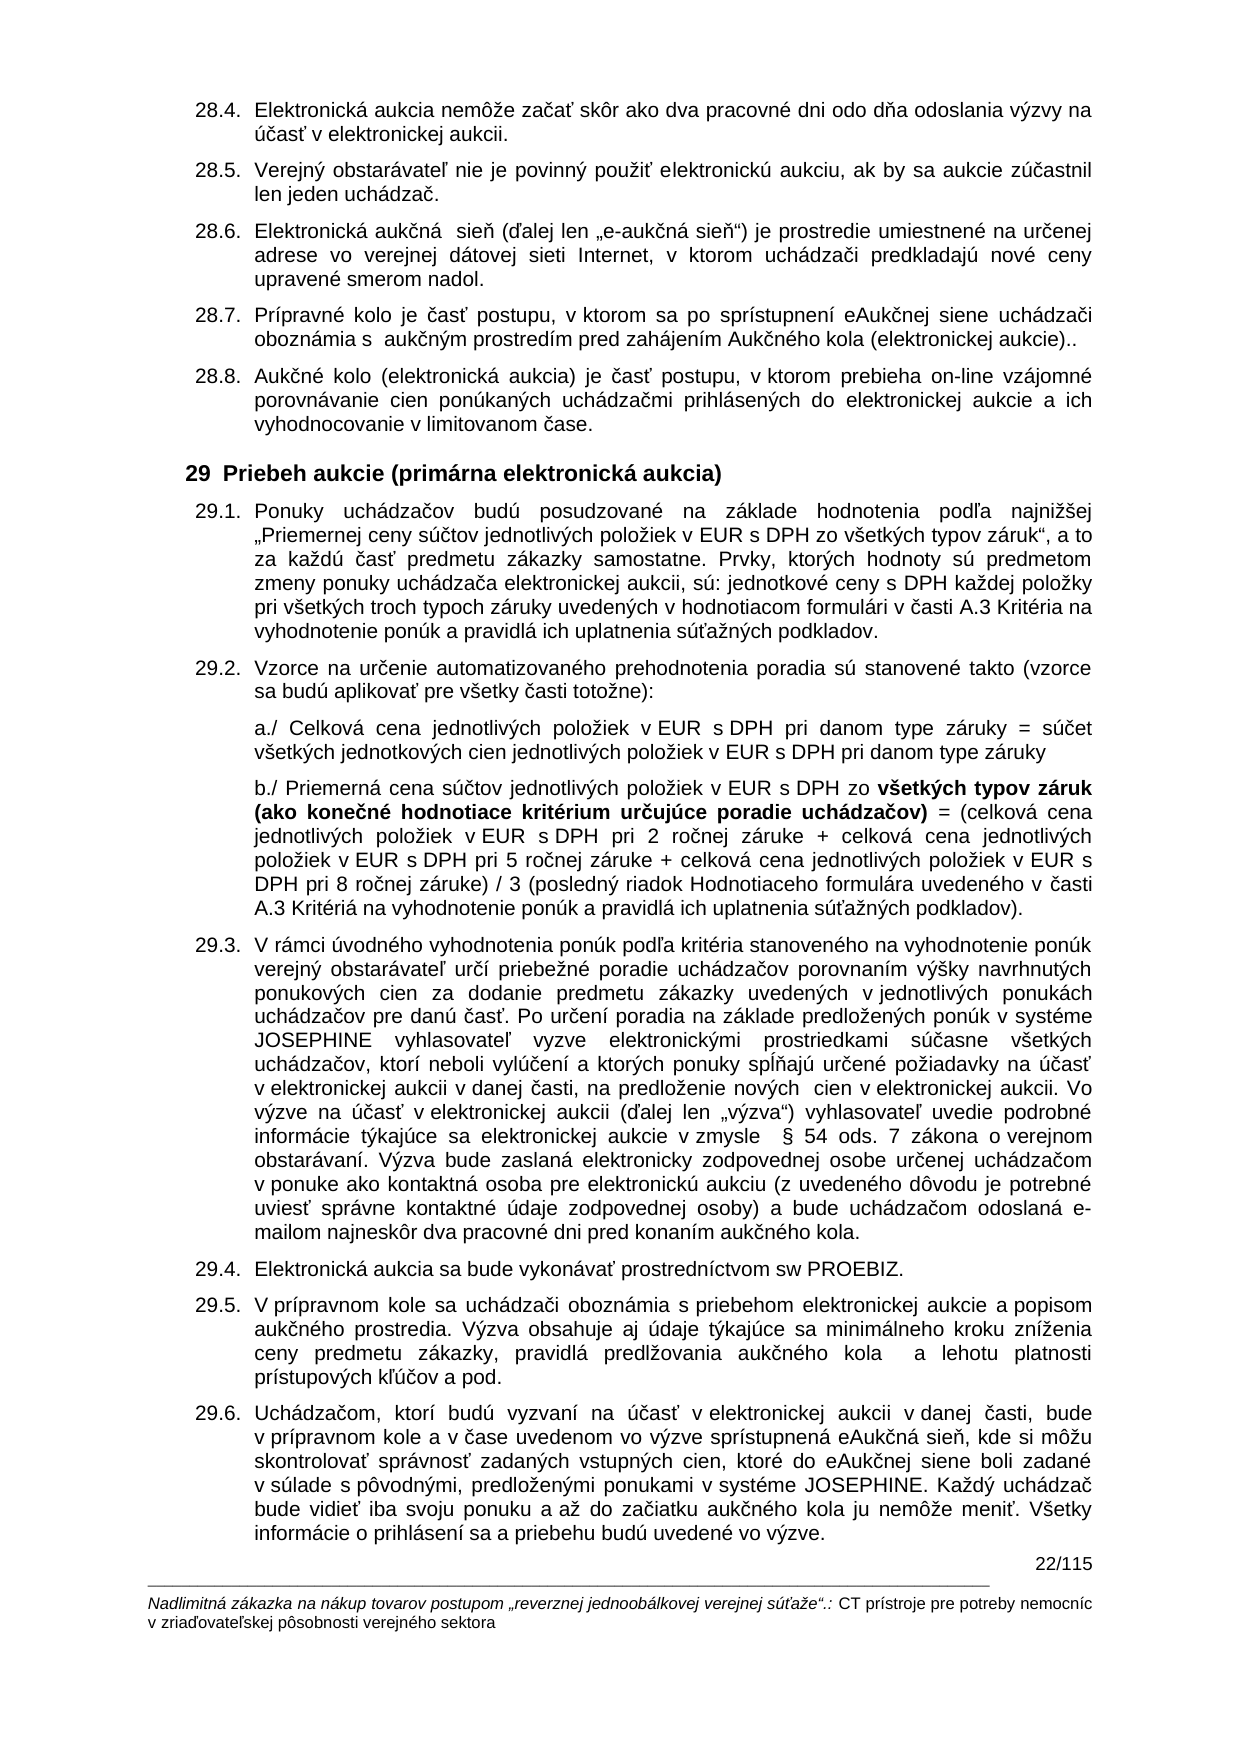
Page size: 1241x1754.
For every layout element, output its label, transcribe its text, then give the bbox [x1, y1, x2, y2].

text b./ Priemerná cena súčtov jednotlivých položiek v EUR s DPH zo všetkých typov záruk (ako konečné hodnotiace kritérium určujúce poradie uchádzačov) = (celková cena jednotlivých položiek v EUR s DPH pri 2 ročnej záruke + celková cena jednotlivých položiek v EUR s DPH pri 5 ročnej záruke + celková cena jednotlivých položiek v EUR s DPH pri 8 ročnej záruke) / 3 (posledný riadok Hodnotiaceho formulára uvedeného v časti A.3 Kritériá na vyhodnotenie ponúk a pravidlá ich uplatnenia súťažných podkladov). [254, 776, 1092, 920]
list V prípravnom kole sa uchádzači oboznámia s priebehom elektronickej aukcie a popisom aukčného prostredia. Výzva obsahuje aj údaje týkajúce sa minimálneho kroku zníženia ceny predmetu zákazky, pravidlá predlžovania aukčného kola a lehotu platnosti prístupových kľúčov a pod. [195, 1293, 1092, 1389]
text a./ Celková cena jednotlivých položiek v EUR s DPH pri danom type záruky = súčet všetkých jednotkových cien jednotlivých položiek v EUR s DPH pri danom type záruky [254, 716, 1092, 764]
list Vzorce na určenie automatizovaného prehodnotenia poradia sú stanovené takto (vzorce sa budú aplikovať pre všetky časti totožne): [195, 655, 1092, 703]
list Prípravné kolo je časť postupu, v ktorom sa po sprístupnení eAukčnej siene uchádzači oboznámia s aukčným prostredím pred zahájením Aukčného kola (elektronickej aukcie).. [195, 303, 1092, 351]
list Elektronická aukčná sieň (ďalej len „e-aukčná sieň“) je prostredie umiestnené na určenej adrese vo verejnej dátovej sieti Internet, v ktorom uchádzači predkladajú nové ceny upravené smerom nadol. [195, 219, 1092, 291]
list Uchádzačom, ktorí budú vyzvaní na účasť v elektronickej aukcii v danej časti, bude v prípravnom kole a v čase uvedenom vo výzve sprístupnená eAukčná sieň, kde si môžu skontrolovať správnosť zadaných vstupných cien, ktoré do eAukčnej siene boli zadané v súlade s pôvodnými, predloženými ponukami v systéme JOSEPHINE. Každý uchádzač bude vidieť iba svoju ponuku a až do začiatku aukčného kola ju nemôže meniť. Všetky informácie o prihlásení sa a priebehu budú uvedené vo výzve. [195, 1401, 1092, 1545]
list Elektronická aukcia nemôže začať skôr ako dva pracovné dni odo dňa odoslania výzvy na účasť v elektronickej aukcii. [195, 98, 1092, 146]
list Verejný obstarávateľ nie je povinný použiť elektronickú aukciu, ak by sa aukcie zúčastnil len jeden uchádzač. [195, 158, 1092, 206]
subtitle Priebeh aukcie (primárna elektronická aukcia) [185, 460, 1092, 487]
list V rámci úvodného vyhodnotenia ponúk podľa kritéria stanoveného na vyhodnotenie ponúk verejný obstarávateľ určí priebežné poradie uchádzačov porovnaním výšky navrhnutých ponukových cien za dodanie predmetu zákazky uvedených v jednotlivých ponukách uchádzačov pre danú časť. Po určení poradia na základe predložených ponúk v systéme JOSEPHINE vyhlasovateľ vyzve elektronickými prostriedkami súčasne všetkých uchádzačov, ktorí neboli vylúčení a ktorých ponuky spĺňajú určené požiadavky na účasť v elektronickej aukcii v danej časti, na predloženie nových cien v elektronickej aukcii. Vo výzve na účasť v elektronickej aukcii (ďalej len „výzva“) vyhlasovateľ uvedie podrobné informácie týkajúce sa elektronickej aukcie v zmysle § 54 ods. 7 zákona o verejnom obstarávaní. Výzva bude zaslaná elektronicky zodpovednej osobe určenej uchádzačom v ponuke ako kontaktná osoba pre elektronickú aukciu (z uvedeného dôvodu je potrebné uviesť správne kontaktné údaje zodpovednej osoby) a bude uchádzačom odoslaná e-mailom najneskôr dva pracovné dni pred konaním aukčného kola. [195, 932, 1092, 1244]
list Ponuky uchádzačov budú posudzované na základe hodnotenia podľa najnižšej „Priemernej ceny súčtov jednotlivých položiek v EUR s DPH zo všetkých typov záruk“, a to za každú časť predmetu zákazky samostatne. Prvky, ktorých hodnoty sú predmetom zmeny ponuky uchádzača elektronickej aukcii, sú: jednotkové ceny s DPH každej položky pri všetkých troch typoch záruky uvedených v hodnotiacom formulári v časti A.3 Kritéria na vyhodnotenie ponúk a pravidlá ich uplatnenia súťažných podkladov. [195, 499, 1092, 643]
list Elektronická aukcia sa bude vykonávať prostredníctvom sw PROEBIZ. [195, 1256, 1092, 1280]
list Aukčné kolo (elektronická aukcia) je časť postupu, v ktorom prebieha on-line vzájomné porovnávanie cien ponúkaných uchádzačmi prihlásených do elektronickej aukcie a ich vyhodnocovanie v limitovanom čase. [195, 363, 1092, 435]
